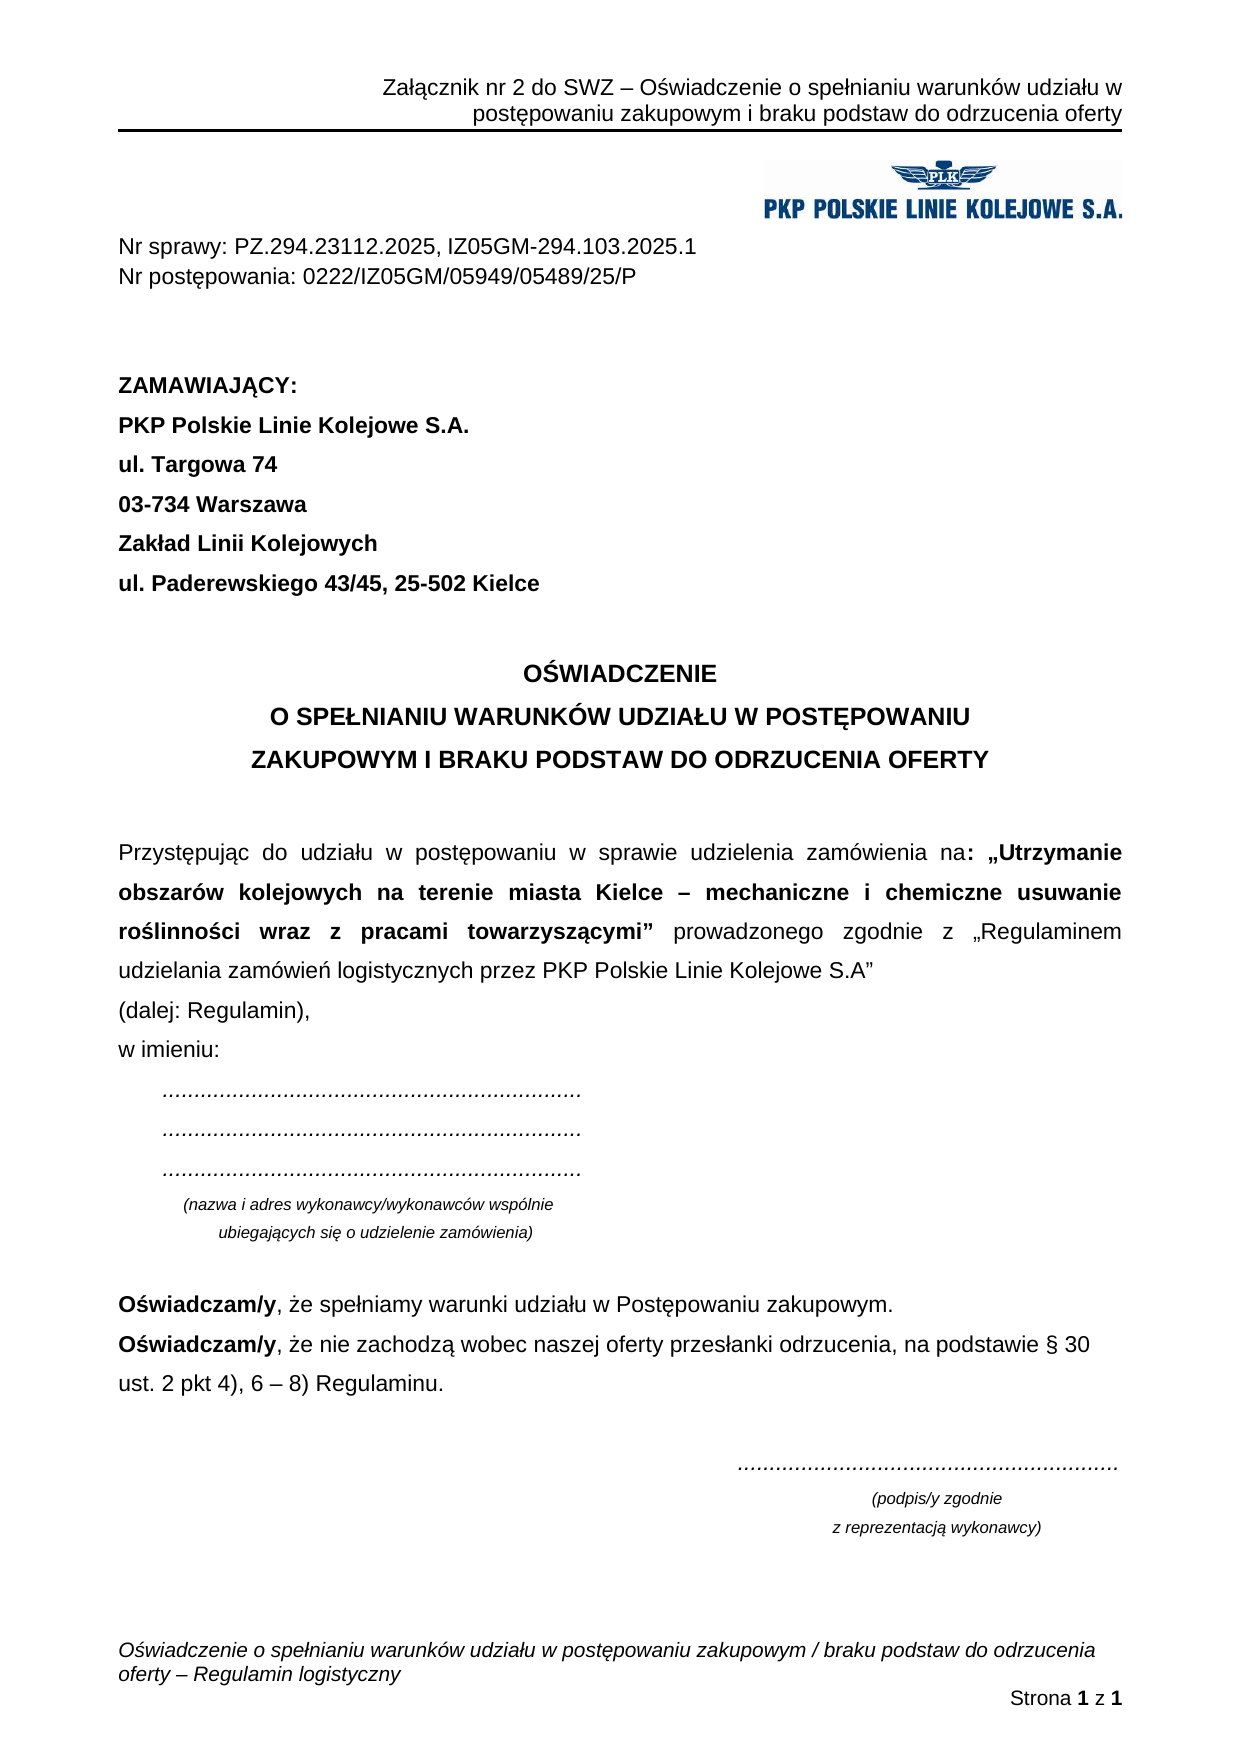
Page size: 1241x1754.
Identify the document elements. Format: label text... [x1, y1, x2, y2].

text .................................................................. [162, 1155, 1122, 1181]
text ZAKUPOWYM I BRAKU PODSTAW DO ODRZUCENIA OFERTY [118, 746, 1122, 774]
text (podpis/y zgodnie [679, 1489, 1122, 1508]
text Oświadczam/y, że spełniamy warunki udziału w Postępowaniu zakupowym. [118, 1291, 1122, 1318]
text ZAMAWIAJĄCY: [118, 372, 1122, 398]
text Zakład Linii Kolejowych [118, 530, 1122, 556]
text (nazwa i adres wykonawcy/wykonawców wspólnie ubiegających się o udzielenie zamówienia) [148, 1194, 591, 1242]
text .................................................................. [162, 1115, 1122, 1142]
text ul. Paderewskiego 43/45, 25-502 Kielce [118, 569, 1122, 596]
text 03-734 Warszawa [118, 491, 1122, 517]
text Oświadczam/y, że nie zachodzą wobec naszej oferty przesłanki odrzucenia, na podstawie § 30 ust. 2 pkt 4), 6 – 8) Regulaminu. [118, 1331, 1122, 1397]
text z reprezentacją wykonawcy) [679, 1517, 1122, 1537]
text O SPEŁNIANIU WARUNKÓW UDZIAŁU W POSTĘPOWANIU [118, 702, 1122, 731]
picture [764, 160, 1123, 219]
text Nr postępowania: 0222/IZ05GM/05949/05489/25/P [118, 263, 1122, 289]
text Nr sprawy: PZ.294.23112.2025, IZ05GM-294.103.2025.1 [442, 233, 1122, 259]
text PKP Polskie Linie Kolejowe S.A. [118, 412, 1122, 438]
text Przystępując do udziału w postępowaniu w sprawie udzielenia zamówienia na: „Utrzymanie obszarów kolejowych na terenie miasta Kielce – mechaniczne i chemiczne usuwanie roślinności wraz z pracami towarzyszącymi” prowadzonego zgodnie z „Regulaminem udzielania zamówień logistycznych przez PKP Polskie Linie Kolejowe S.A” [118, 839, 1122, 984]
text ul. Targowa 74 [118, 451, 1122, 477]
text (dalej: Regulamin), [118, 997, 1122, 1023]
text OŚWIADCZENIE [118, 659, 1122, 688]
text .................................................................. [162, 1076, 1122, 1102]
text ............................................................ [118, 1449, 1122, 1476]
text w imieniu: [118, 1036, 1122, 1063]
